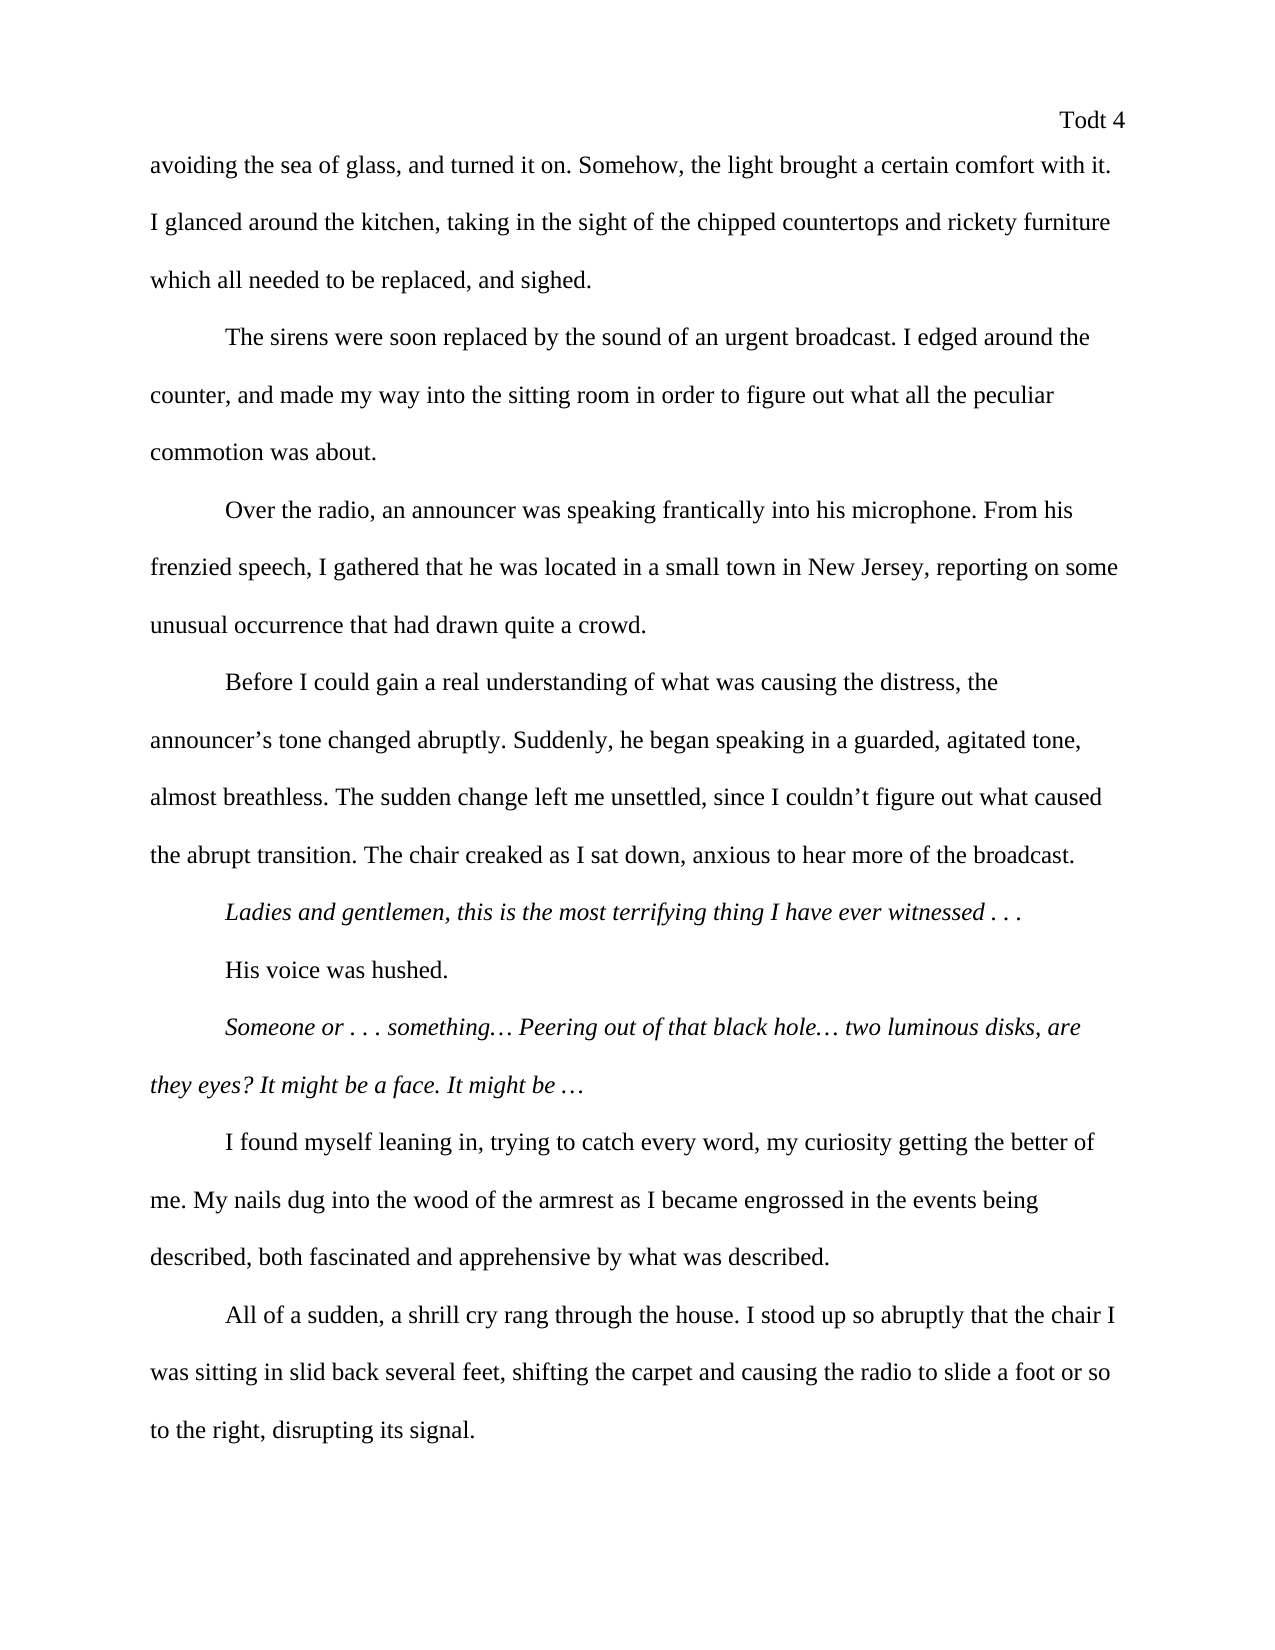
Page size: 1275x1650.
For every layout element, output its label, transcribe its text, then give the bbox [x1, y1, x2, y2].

text Before I could gain a real understanding of what was causing the distress, the announcer’s tone changed abruptly. Suddenly, he began speaking in a guarded, agitated tone, almost breathless. The sudden change left me unsettled, since I couldn’t figure out what caused the abrupt transition. The chair creaked as I sat down, anxious to hear more of the broadcast. [150, 667, 1125, 869]
text His voice was hushed. [150, 955, 1125, 984]
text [150, 150, 1125, 294]
text I found myself leaning in, trying to catch every word, my curiosity getting the better of me. My nails dug into the wood of the armrest as I became engrossed in the events being described, both fascinated and apprehensive by what was described. [150, 1127, 1125, 1271]
text All of a sudden, a shrill cry rang through the house. I stood up so abruptly that the chair I was sitting in slid back several feet, shifting the carpet and causing the radio to slide a foot or so to the right, disrupting its signal. [150, 1300, 1125, 1444]
text Someone or . . . something… Peering out of that black hole… two luminous disks, are they eyes? It might be a face. It might be … [150, 1012, 1125, 1099]
text Ladies and gentlemen, this is the most terrifying thing I have ever witnessed . . . [150, 897, 1125, 926]
text The sirens were soon replaced by the sound of an urgent broadcast. I edged around the counter, and made my way into the sitting room in order to figure out what all the peculiar commotion was about. [150, 322, 1125, 466]
text Over the radio, an announcer was speaking frantically into his microphone. From his frenzied speech, I gathered that he was located in a small town in New Jersey, reporting on some unusual occurrence that had drawn quite a crowd. [150, 495, 1125, 639]
